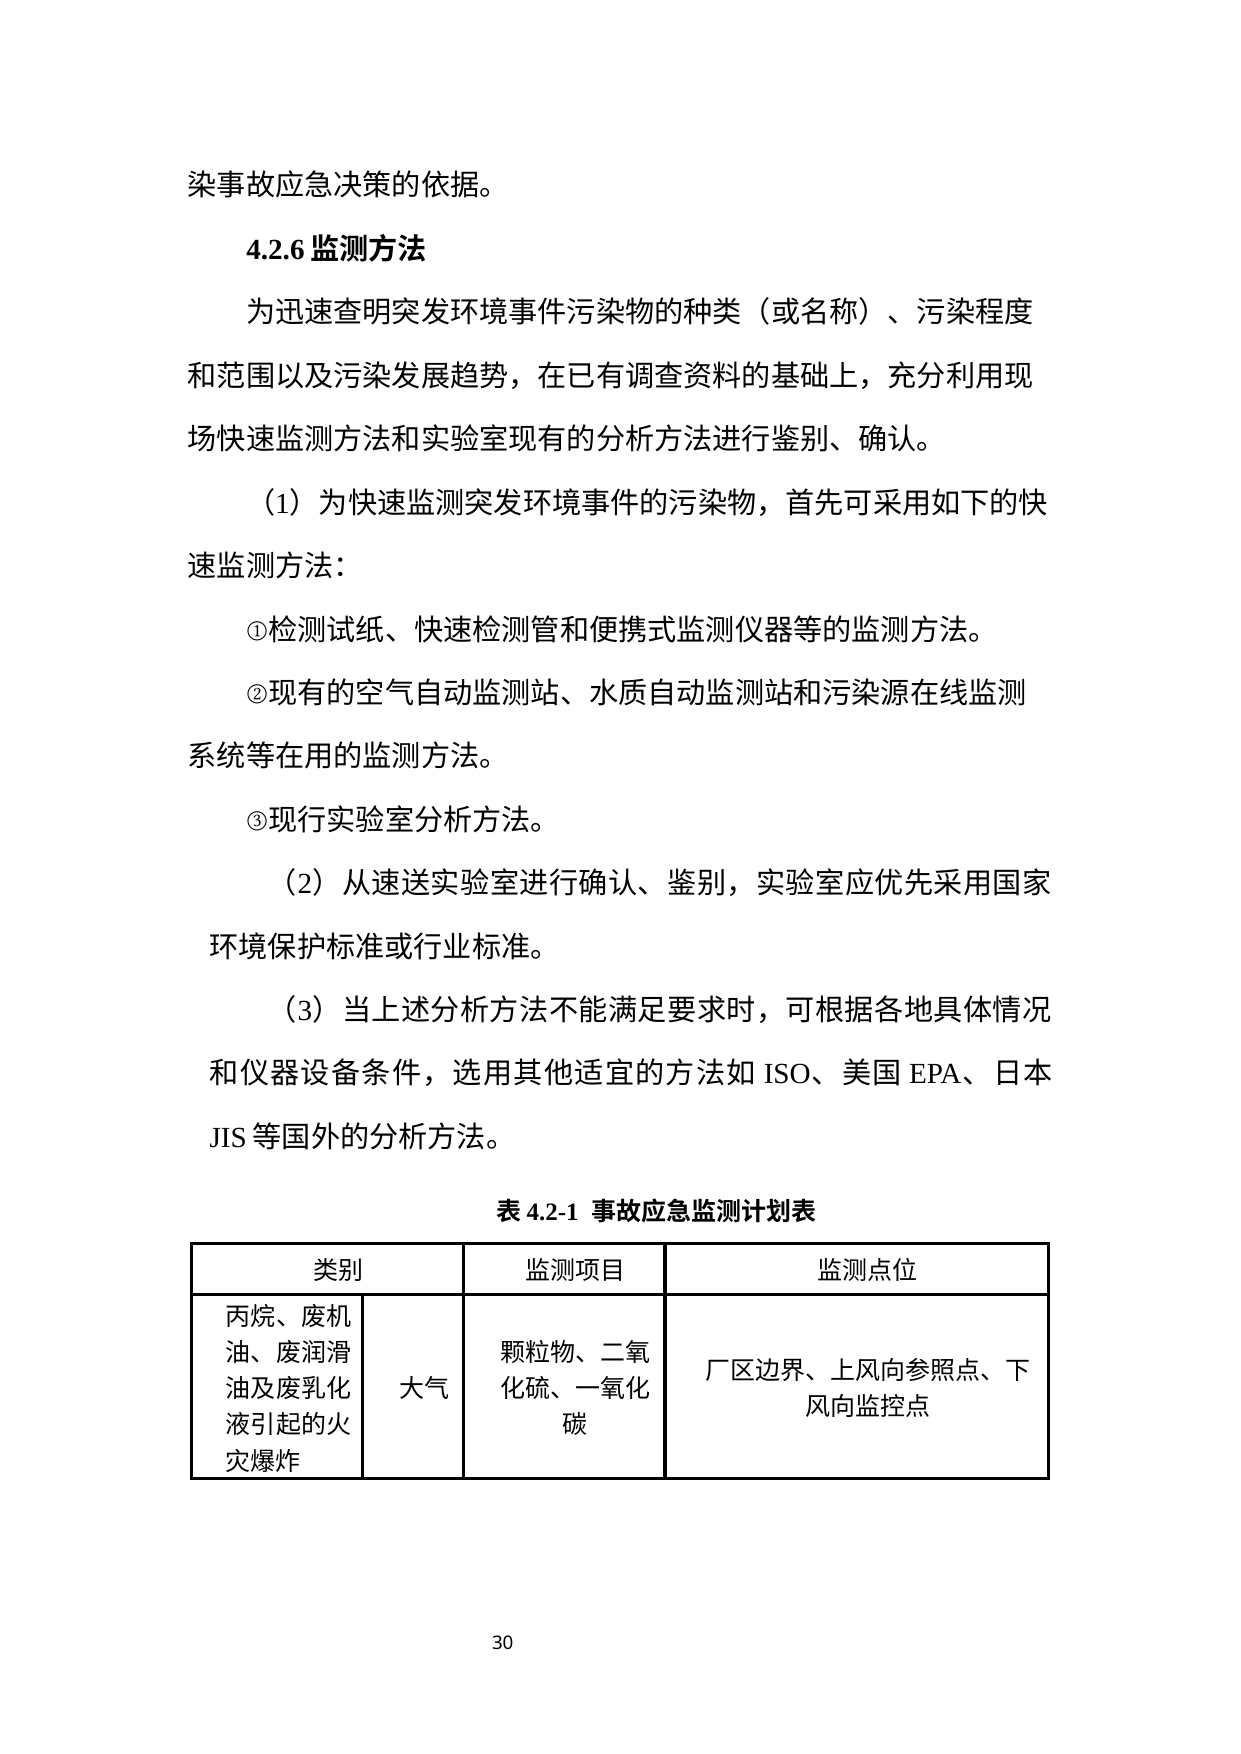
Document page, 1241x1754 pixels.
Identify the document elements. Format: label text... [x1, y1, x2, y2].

text 为迅速查明突发环境事件污染物的种类（或名称）、污染程度和范围以及污染发展趋势，在已有调查资料的基础上，充分利用现场快速监测方法和实验室现有的分析方法进行鉴别、确认。 [187, 289, 1053, 458]
table_header 监测项目 [465, 1245, 663, 1293]
text （2）从速送实验室进行确认、鉴别，实验室应优先采用国家环境保护标准或行业标准。 [209, 860, 1053, 966]
text 4.2.6监测方法 [187, 225, 1053, 268]
table_cell 大气 [364, 1296, 462, 1477]
text （3）当上述分析方法不能满足要求时，可根据各地具体情况和仪器设备条件，选用其他适宜的方法如ISO、美国EPA、日本JIS等国外的分析方法。 [209, 987, 1053, 1156]
table_header 类别 [193, 1245, 462, 1293]
table_cell 颗粒物、二氧化硫、一氧化碳 [465, 1296, 663, 1477]
text （1）为快速监测突发环境事件的污染物，首先可采用如下的快速监测方法： [187, 479, 1053, 585]
text 表4.2-1 事故应急监测计划表 [209, 1177, 1053, 1242]
text ③现行实验室分析方法。 [187, 796, 1053, 839]
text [187, 162, 1053, 204]
text ②现有的空气自动监测站、水质自动监测站和污染源在线监测系统等在用的监测方法。 [187, 669, 1053, 775]
table_cell 厂区边界、上风向参照点、下风向监控点 [667, 1296, 1047, 1477]
text ①检测试纸、快速检测管和便携式监测仪器等的监测方法。 [187, 606, 1053, 648]
table_header 监测点位 [667, 1245, 1047, 1293]
table_cell 丙烷、废机油、废润滑油及废乳化液引起的火灾爆炸 [193, 1296, 361, 1477]
